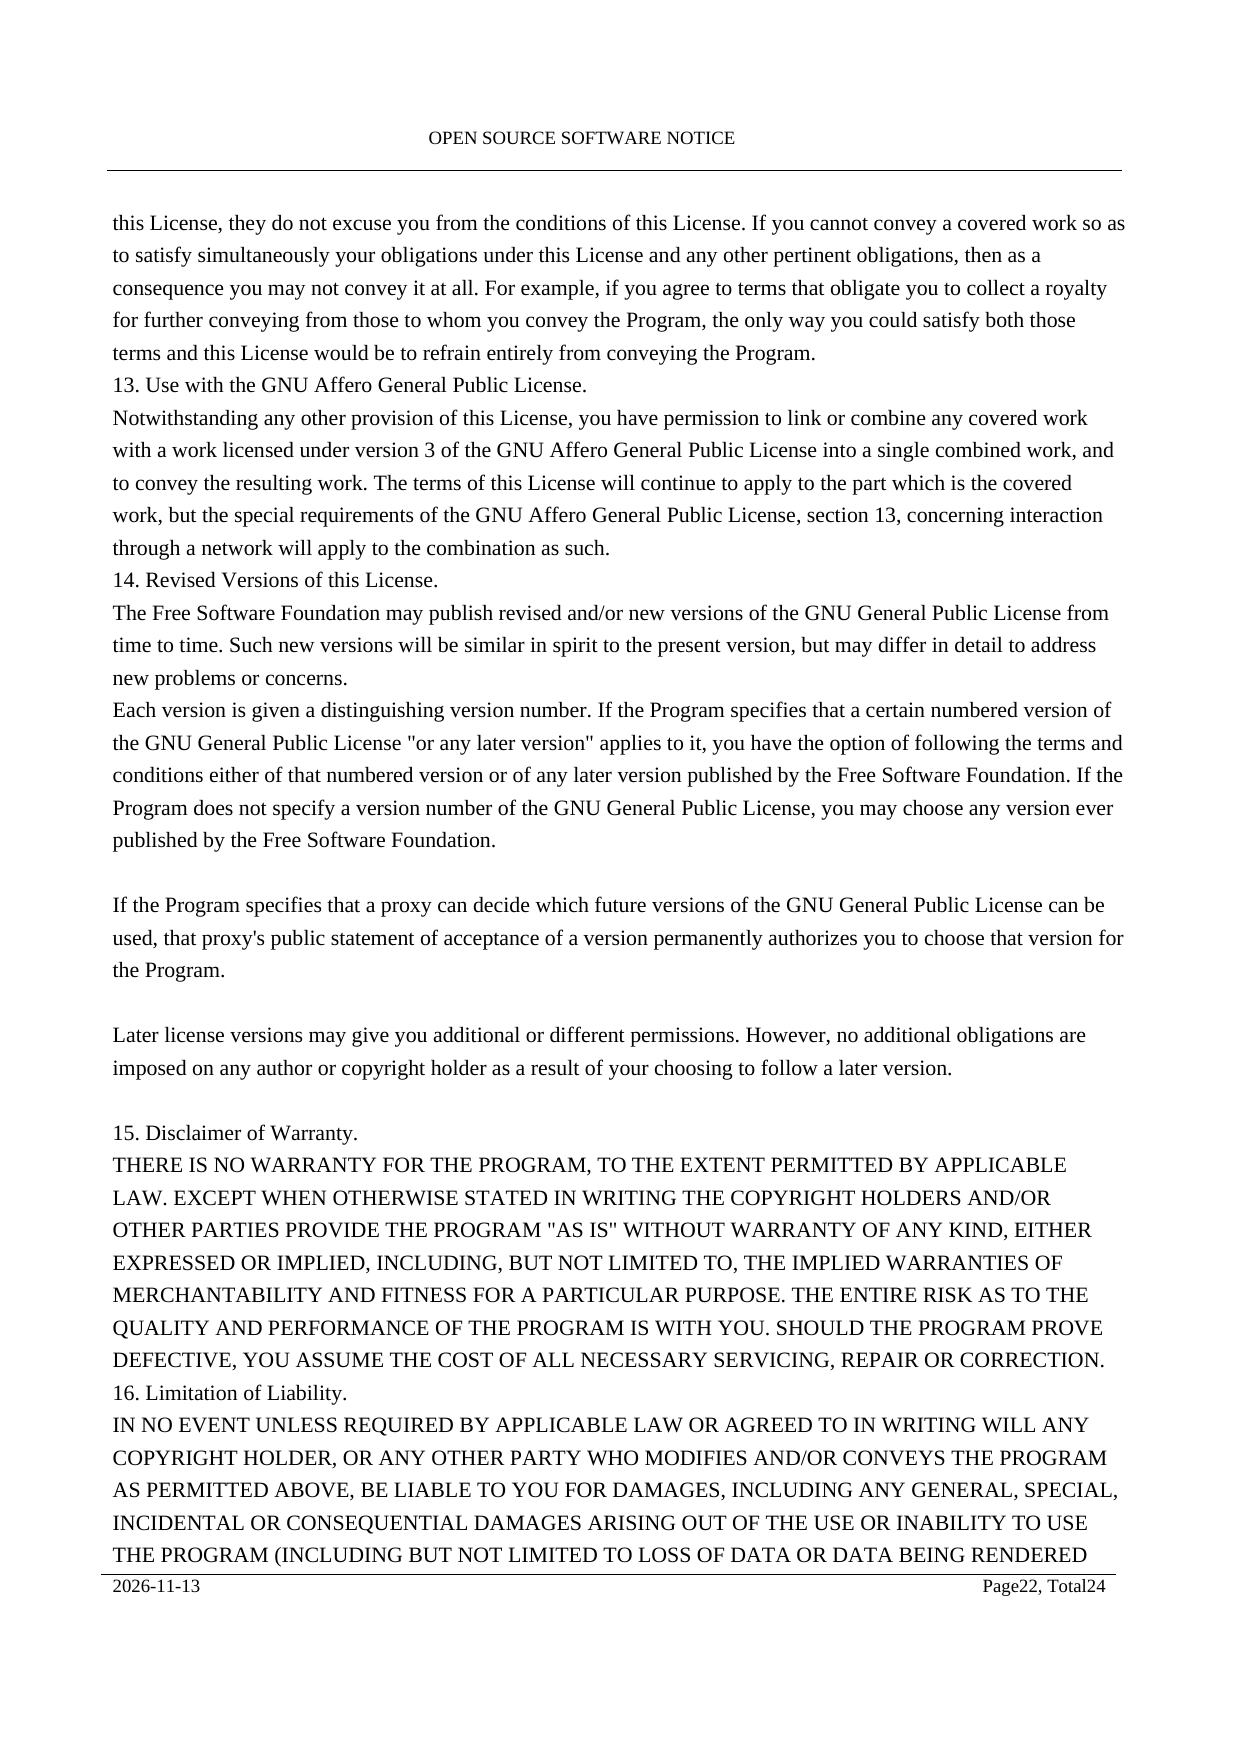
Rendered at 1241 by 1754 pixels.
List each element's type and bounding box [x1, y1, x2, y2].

text [112, 206, 1128, 1571]
